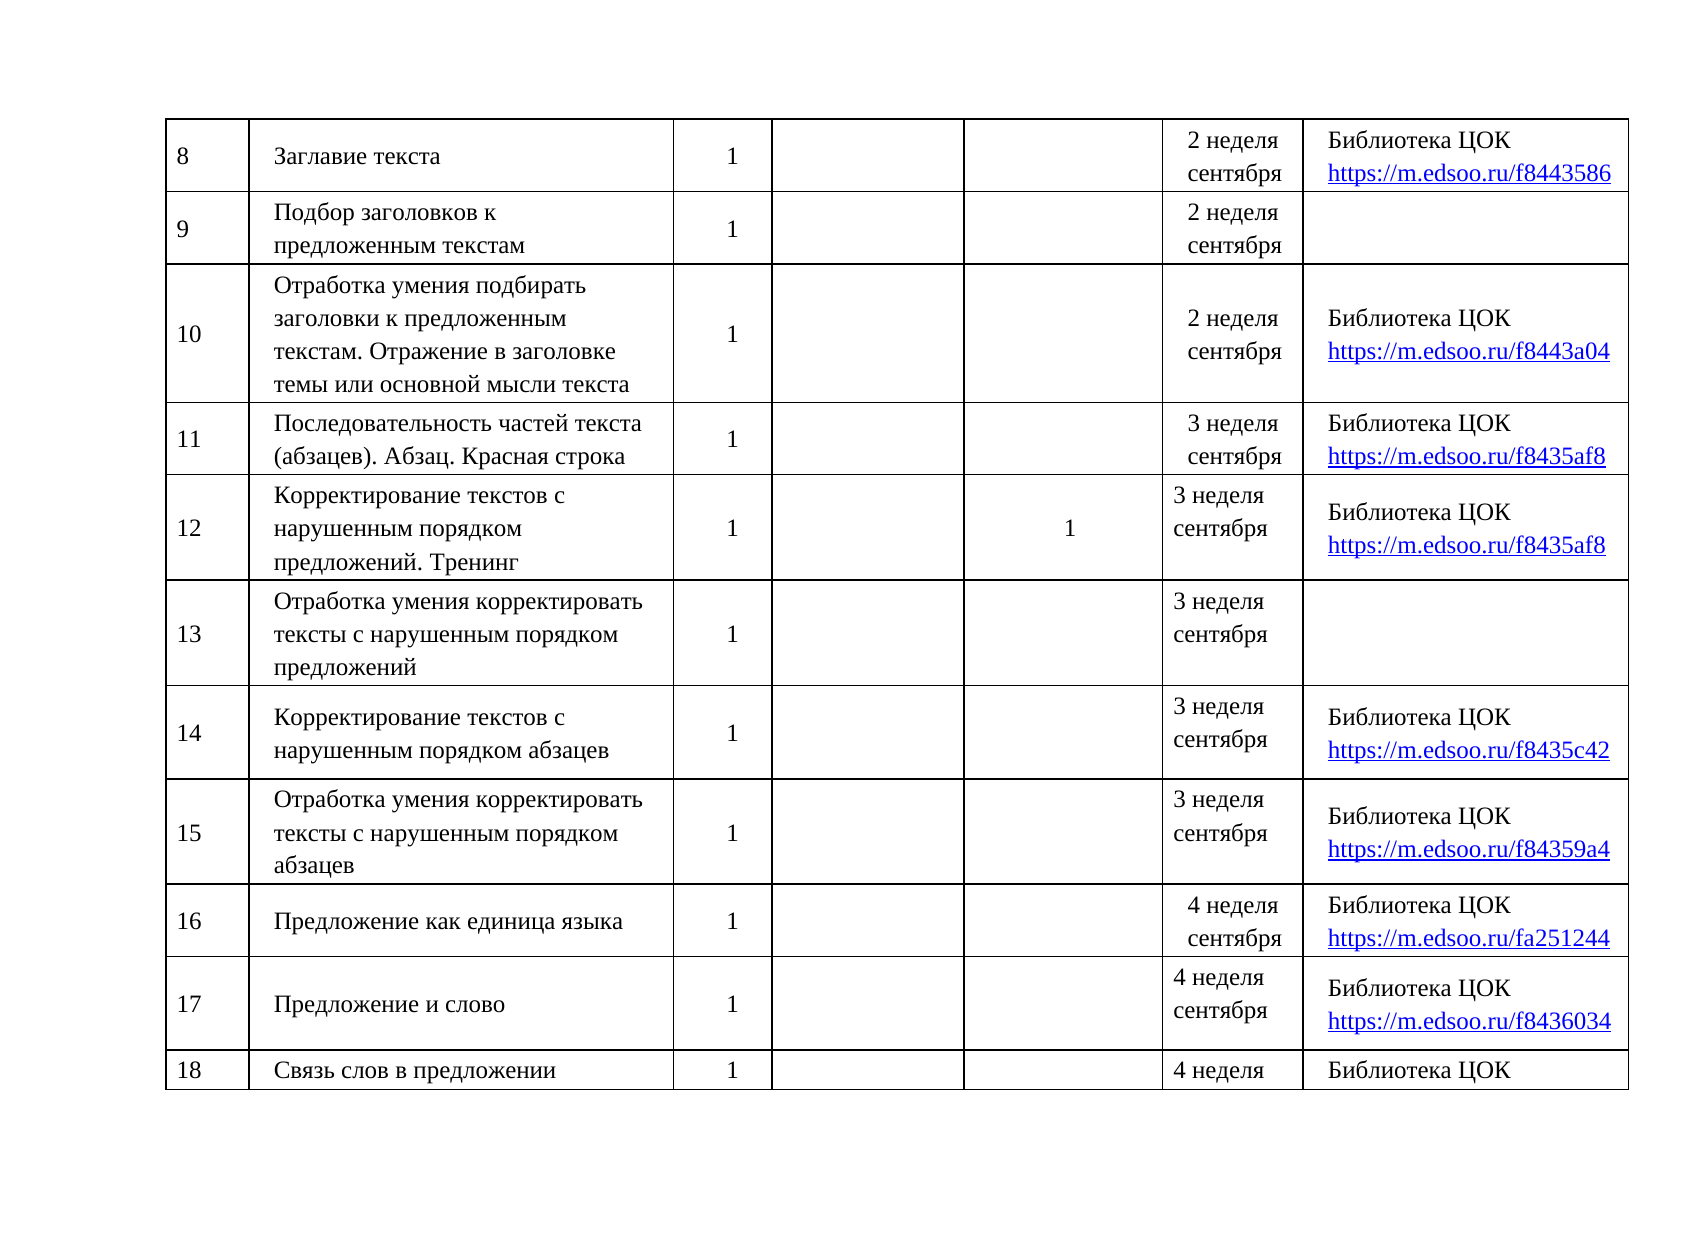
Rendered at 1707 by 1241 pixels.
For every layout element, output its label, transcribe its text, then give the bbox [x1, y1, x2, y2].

table_cell 1 [674, 265, 771, 401]
table_cell Отработка умения корректировать тексты с нарушенным порядком абзацев [250, 780, 673, 883]
table_cell 18 [167, 1051, 248, 1089]
table_cell [773, 885, 963, 956]
table_cell 11 [167, 403, 248, 474]
table_cell Последовательность частей текста (абзацев). Абзац. Красная строка [250, 403, 673, 474]
table_cell [773, 403, 963, 474]
table_cell 1 [674, 192, 771, 263]
table_cell 3 неделя сентября [1163, 686, 1302, 778]
table_cell 1 [674, 686, 771, 778]
table_cell 3 неделя сентября [1163, 475, 1302, 579]
table_cell Заглавие текста [250, 120, 673, 191]
table_cell [965, 265, 1162, 401]
table_cell Отработка умения подбирать заголовки к предложенным текстам. Отражение в заголовке темы или основной мысли текста [250, 265, 673, 401]
table_cell Корректирование текстов с нарушенным порядком предложений. Тренинг [250, 475, 673, 579]
table_cell 1 [674, 581, 771, 684]
table_cell 4 неделя сентября [1163, 885, 1302, 956]
table_cell [965, 403, 1162, 474]
table_cell Библиотека ЦОК https://m.edsoo.ru/f8443a04 [1304, 265, 1628, 401]
table_cell [773, 581, 963, 684]
table_cell 1 [674, 120, 771, 191]
table_cell [965, 581, 1162, 684]
table_cell Отработка умения корректировать тексты с нарушенным порядком предложений [250, 581, 673, 684]
table_cell 1 [674, 957, 771, 1049]
table_cell [773, 1051, 963, 1089]
table_cell [965, 192, 1162, 263]
table_cell Предложение и слово [250, 957, 673, 1049]
table_cell 1 [674, 403, 771, 474]
table_cell 14 [167, 686, 248, 778]
table_cell 1 [674, 475, 771, 579]
table_cell Подбор заголовков к предложенным текстам [250, 192, 673, 263]
table_cell 1 [674, 1051, 771, 1089]
table_cell [1304, 581, 1628, 684]
table_cell 3 неделя сентября [1163, 581, 1302, 684]
table_cell [773, 957, 963, 1049]
table_cell [1304, 192, 1628, 263]
table_cell 8 [167, 120, 248, 191]
table_cell 10 [167, 265, 248, 401]
table_cell Библиотека ЦОК https://m.edsoo.ru/f8443586 [1304, 120, 1628, 191]
table_cell [773, 686, 963, 778]
table_cell 1 [674, 885, 771, 956]
table_cell 1 [965, 475, 1162, 579]
table_cell 4 неделя сентября [1163, 1051, 1302, 1089]
table_cell Корректирование текстов с нарушенным порядком абзацев [250, 686, 673, 778]
table_cell 9 [167, 192, 248, 263]
table_cell Предложение как единица языка [250, 885, 673, 956]
table_cell 3 неделя сентября [1163, 780, 1302, 883]
table_cell Библиотека ЦОК https://m.edsoo.ru/f8435af8 [1304, 403, 1628, 474]
table_cell [773, 192, 963, 263]
table_cell 4 неделя сентября [1163, 957, 1302, 1049]
table_cell [965, 120, 1162, 191]
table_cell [1304, 1051, 1628, 1089]
table_cell [965, 686, 1162, 778]
table_cell [773, 780, 963, 883]
table_cell Библиотека ЦОК https://m.edsoo.ru/f8435af8 [1304, 475, 1628, 579]
table_cell Библиотека ЦОК https://m.edsoo.ru/fa251244 [1304, 885, 1628, 956]
table_cell 15 [167, 780, 248, 883]
table_cell 2 неделя сентября [1163, 265, 1302, 401]
table_cell Библиотека ЦОК https://m.edsoo.ru/f8436034 [1304, 957, 1628, 1049]
table_cell Библиотека ЦОК https://m.edsoo.ru/f84359a4 [1304, 780, 1628, 883]
table_cell [773, 265, 963, 401]
table_cell 2 неделя сентября [1163, 120, 1302, 191]
table_cell 17 [167, 957, 248, 1049]
table_cell [965, 1051, 1162, 1089]
table_cell 1 [674, 780, 771, 883]
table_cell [250, 1051, 673, 1089]
table_cell [965, 957, 1162, 1049]
table_cell [773, 475, 963, 579]
table_cell [965, 885, 1162, 956]
table_cell [965, 780, 1162, 883]
table_cell Библиотека ЦОК https://m.edsoo.ru/f8435c42 [1304, 686, 1628, 778]
table_cell 3 неделя сентября [1163, 403, 1302, 474]
table_cell 13 [167, 581, 248, 684]
table_cell 2 неделя сентября [1163, 192, 1302, 263]
table_cell 16 [167, 885, 248, 956]
table_cell [773, 120, 963, 191]
table_cell 12 [167, 475, 248, 579]
